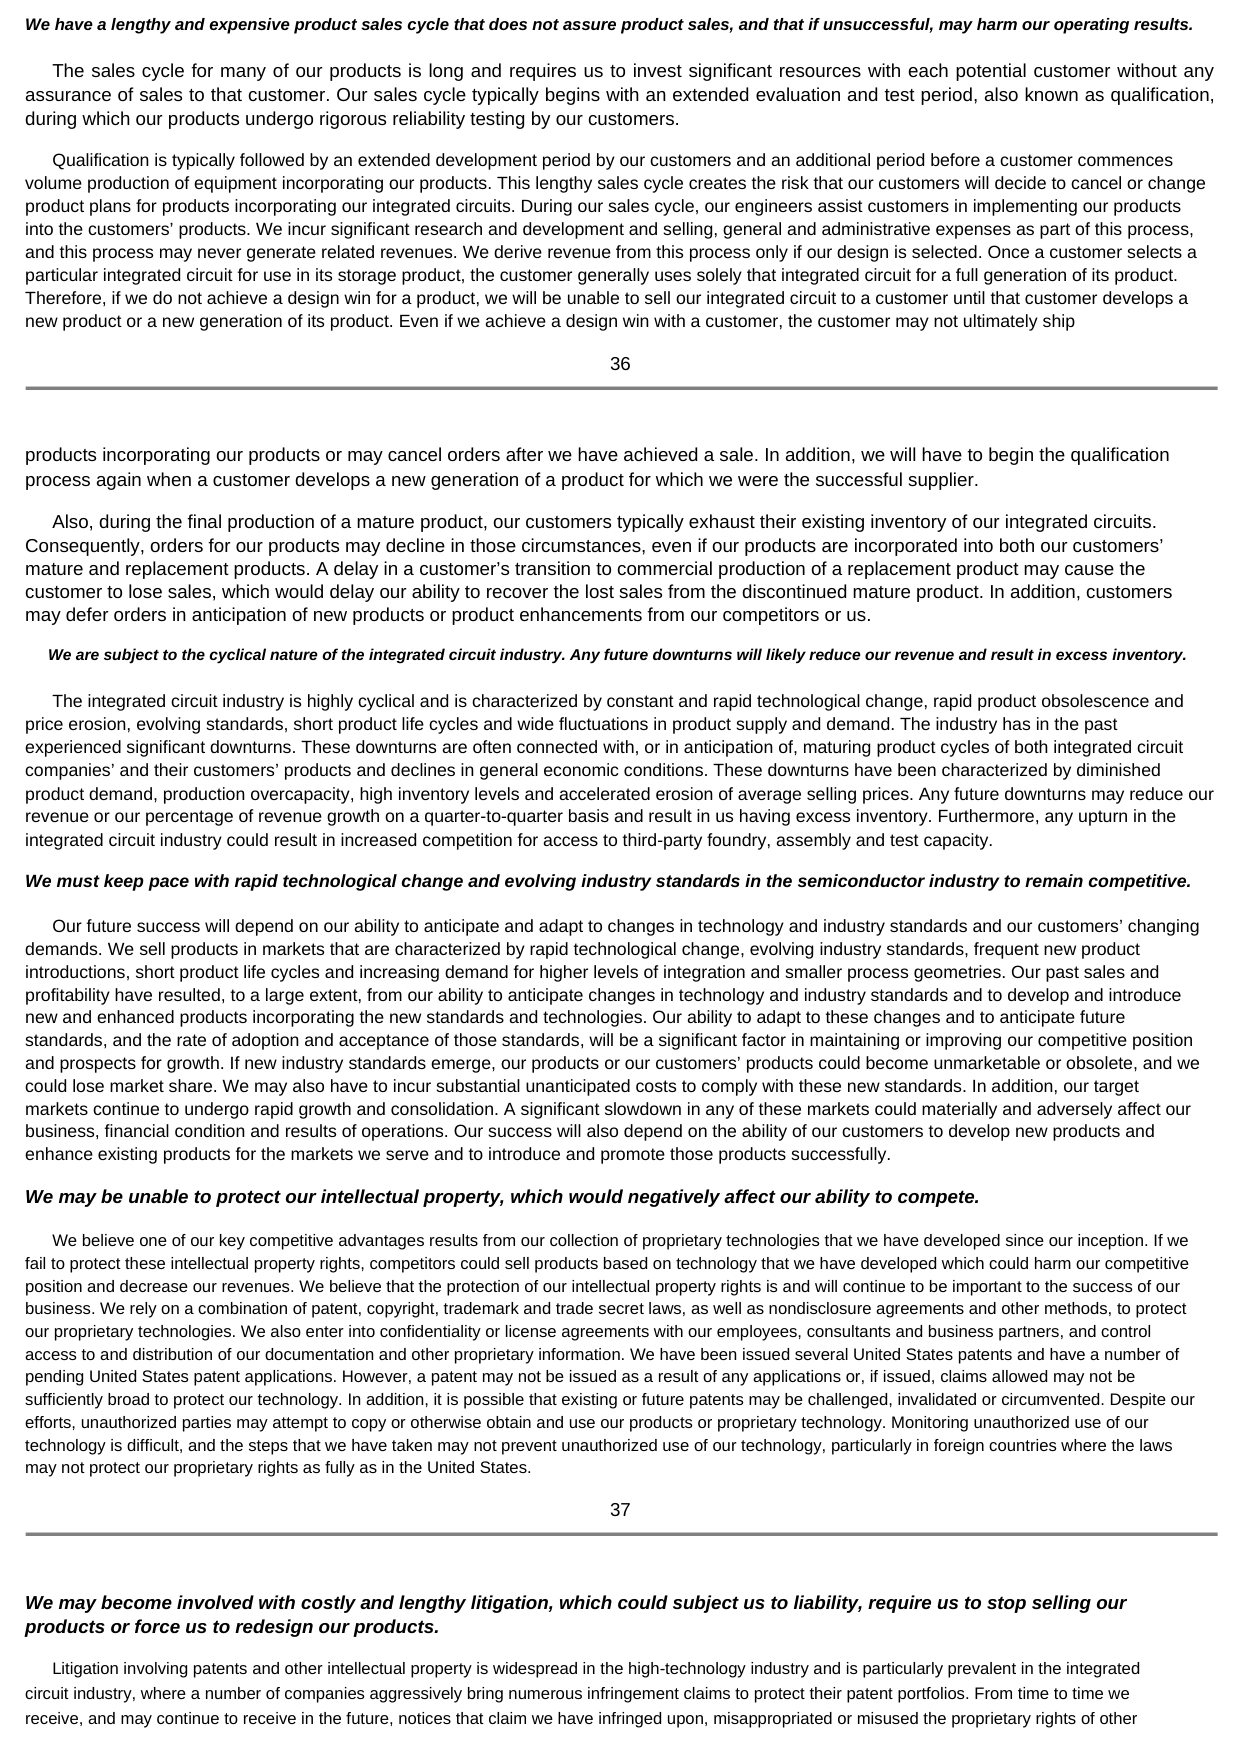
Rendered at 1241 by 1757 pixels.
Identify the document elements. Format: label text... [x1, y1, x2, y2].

text Our future success will depend on our ability to anticipate and adapt to changes in technology and industry standards and our customers’ changing demands. We sell products in markets that are characterized by rapid technological change, evolving industry standards, frequent new product introductions, short product life cycles and increasing demand for higher levels of integration and smaller process geometries. Our past sales and profitability have resulted, to a large extent, from our ability to anticipate changes in technology and industry standards and to develop and introduce new and enhanced products incorporating the new standards and technologies. Our ability to adapt to these changes and to anticipate future standards, and the rate of adoption and acceptance of those standards, will be a significant factor in maintaining or improving our competitive position and prospects for growth. If new industry standards emerge, our products or our customers’ products could become unmarketable or obsolete, and we could lose market share. We may also have to incur substantial unanticipated costs to comply with these new standards. In addition, our target markets continue to undergo rapid growth and consolidation. A significant slowdown in any of these markets could materially and adversely affect our business, financial condition and results of operations. Our success will also depend on the ability of our customers to develop new products and enhance existing products for the markets we serve and to introduce and promote those products successfully. [25, 916, 1207, 1164]
text 37 [25, 1499, 1215, 1520]
text We are subject to the cyclical nature of the integrated circuit industry. Any future downturns will likely reduce our revenue and result in excess inventory. [25, 646, 1211, 664]
text The sales cycle for many of our products is long and requires us to invest significant resources with each potential customer without any assurance of sales to that customer. Our sales cycle typically begins with an extended evaluation and test period, also known as qualification, during which our products undergo rigorous reliability testing by our customers. [25, 60, 1215, 129]
text 36 [25, 353, 1215, 374]
text We believe one of our key competitive advantages results from our collection of proprietary technologies that we have developed since our inception. If we fail to protect these intellectual property rights, competitors could sell products based on technology that we have developed which could harm our competitive position and decrease our revenues. We believe that the protection of our intellectual property rights is and will continue to be important to the success of our business. We rely on a combination of patent, copyright, trademark and trade secret laws, as well as nondisclosure agreements and other methods, to protect our proprietary technologies. We also enter into confidentiality or license agreements with our employees, consultants and business partners, and control access to and distribution of our documentation and other proprietary information. We have been issued several United States patents and have a number of pending United States patent applications. However, a patent may not be issued as a result of any applications or, if issued, claims allowed may not be sufficiently broad to protect our technology. In addition, it is possible that existing or future patents may be challenged, invalidated or circumvented. Despite our efforts, unauthorized parties may attempt to copy or otherwise obtain and use our products or proprietary technology. Monitoring unauthorized use of our technology is difficult, and the steps that we have taken may not prevent unauthorized use of our technology, particularly in foreign countries where the laws may not protect our proprietary rights as fully as in the United States. [25, 1231, 1199, 1477]
picture [25, 1532, 1218, 1536]
text Litigation involving patents and other intellectual property is widespread in the high-technology industry and is particularly prevalent in the integrated circuit industry, where a number of companies aggressively bring numerous infringement claims to protect their patent portfolios. From time to time we receive, and may continue to receive in the future, notices that claim we have infringed upon, misappropriated or misused the proprietary rights of other [25, 1659, 1182, 1728]
text We must keep pace with rapid technological change and evolving industry standards in the semiconductor industry to remain competitive. [25, 871, 1215, 891]
text We have a lengthy and expensive product sales cycle that does not assure product sales, and that if unsuccessful, may harm our operating results. [25, 15, 1215, 34]
text The integrated circuit industry is highly cyclical and is characterized by constant and rapid technological change, rapid product obsolescence and price erosion, evolving standards, short product life cycles and wide fluctuations in product supply and demand. The industry has in the past experienced significant downturns. These downturns are often connected with, or in anticipation of, maturing product cycles of both integrated circuit companies’ and their customers’ products and declines in general economic conditions. These downturns have been characterized by diminished product demand, production overcapacity, high inventory levels and accelerated erosion of average selling prices. Any future downturns may reduce our revenue or our percentage of revenue growth on a quarter-to-quarter basis and result in us having excess inventory. Furthermore, any upturn in the integrated circuit industry could result in increased competition for access to third-party foundry, assembly and test capacity. [25, 691, 1215, 850]
text We may become involved with costly and lengthy litigation, which could subject us to liability, require us to stop selling our products or force us to redesign our products. [25, 1592, 1153, 1638]
text products incorporating our products or may cancel orders after we have achieved a sale. In addition, we will have to begin the qualification process again when a customer develops a new generation of a product for which we were the successful supplier. [25, 444, 1176, 490]
text Also, during the final production of a mature product, our customers typically exhaust their existing inventory of our integrated circuits. Consequently, orders for our products may decline in those circumstances, even if our products are incorporated into both our customers’ mature and replacement products. A delay in a customer’s transition to commercial production of a replacement product may cause the customer to lose sales, which would delay our ability to recover the lost sales from the discontinued mature product. In addition, customers may defer orders in anticipation of new products or product enhancements from our competitors or us. [25, 511, 1211, 625]
text Qualification is typically followed by an extended development period by our customers and an additional period before a customer commences volume production of equipment incorporating our products. This lengthy sales cycle creates the risk that our customers will decide to cancel or change product plans for products incorporating our integrated circuits. During our sales cycle, our engineers assist customers in implementing our products into the customers’ products. We incur significant research and development and selling, general and administrative expenses as part of this process, and this process may never generate related revenues. We derive revenue from this process only if our design is selected. Once a customer selects a particular integrated circuit for use in its storage product, the customer generally uses solely that integrated circuit for a full generation of its product. Therefore, if we do not achieve a design win for a product, we will be unable to sell our integrated circuit to a customer until that customer develops a new product or a new generation of its product. Even if we achieve a design win with a customer, the customer may not ultimately ship [25, 150, 1209, 331]
text We may be unable to protect our intellectual property, which would negatively affect our ability to compete. [25, 1186, 1215, 1207]
picture [25, 386, 1218, 390]
